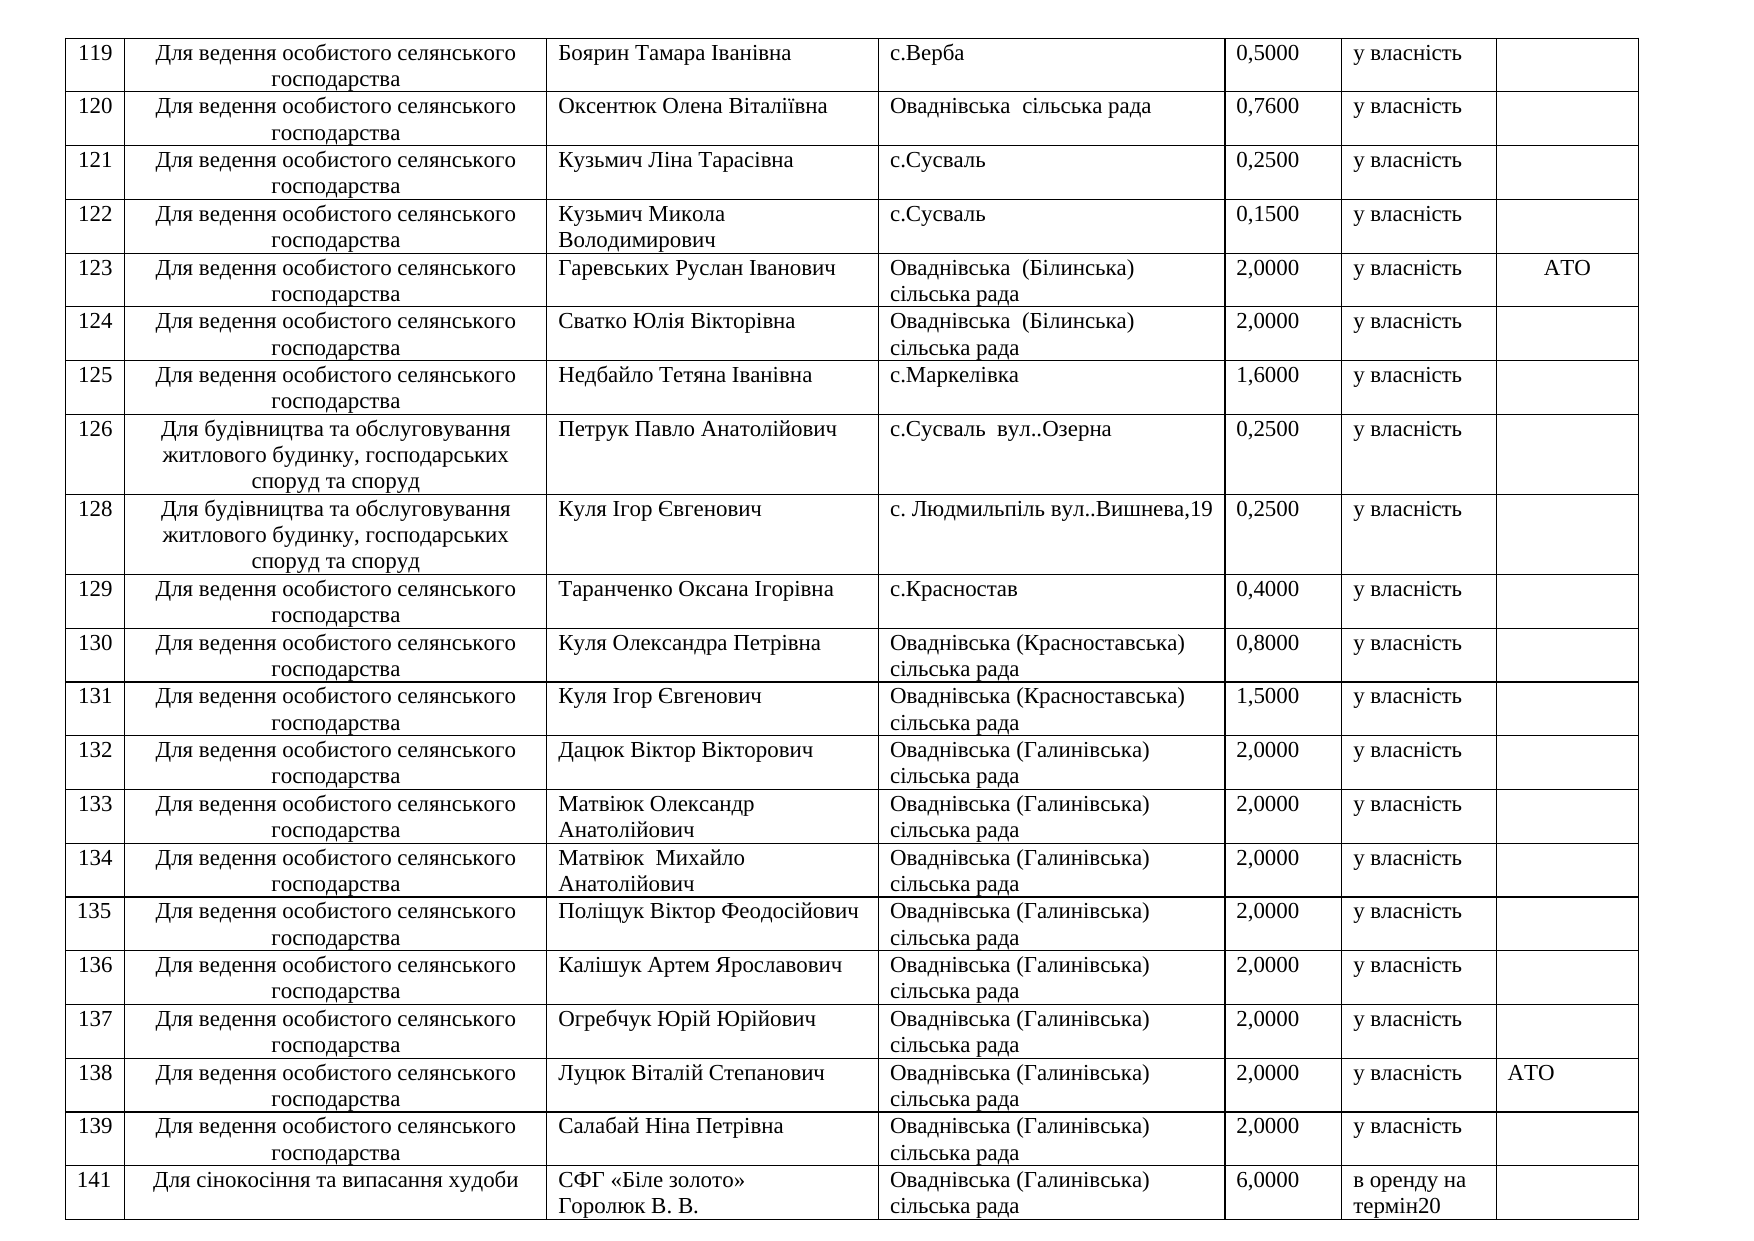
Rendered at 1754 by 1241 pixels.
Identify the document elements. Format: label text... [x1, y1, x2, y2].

table_cell 124 [66, 307, 124, 360]
table_cell у власність [1342, 146, 1496, 199]
table_cell 129 [66, 575, 124, 628]
table_cell 1,5000 [1226, 683, 1341, 735]
table_cell с.Сусваль вул..Озерна [879, 415, 1224, 494]
table_cell Сватко Юлія Вікторівна [547, 307, 878, 360]
table_cell Калішук Артем Ярославович [547, 951, 878, 1004]
table_cell у власність [1342, 790, 1496, 843]
table_cell 139 [66, 1113, 124, 1165]
table_cell [1497, 951, 1638, 1004]
table_cell Оваднівська (Галинівська) сільська рада [879, 1005, 1224, 1058]
table_cell 122 [66, 200, 124, 252]
table_cell 1,6000 [1226, 361, 1341, 414]
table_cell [125, 92, 546, 145]
table_cell 125 [66, 361, 124, 414]
table_cell [1497, 736, 1638, 789]
table_cell Для ведення особистого селянського господарства [125, 951, 546, 1004]
table_cell Оваднівська (Галинівська) сільська рада [879, 1059, 1224, 1111]
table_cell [879, 1166, 1224, 1219]
table_cell АТО [1497, 254, 1638, 306]
table_cell Дацюк Віктор Вікторович [547, 736, 878, 789]
table_cell у власність [1342, 683, 1496, 735]
table_cell 136 [66, 951, 124, 1004]
table_cell 134 [66, 844, 124, 896]
table_cell Для ведення особистого селянського господарства [125, 1005, 546, 1058]
table_cell Оваднівська сільська рада [879, 92, 1224, 145]
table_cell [879, 1113, 1224, 1165]
table_cell 6,0000 [1226, 1166, 1341, 1219]
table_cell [1342, 1166, 1496, 1219]
table_cell Оваднівська (Галинівська) сільська рада [879, 898, 1224, 950]
table_cell 2,0000 [1226, 254, 1341, 306]
table_cell 133 [66, 790, 124, 843]
table_cell у власність [1342, 575, 1496, 628]
table_cell 128 [66, 495, 124, 574]
table_cell Для ведення особистого селянського господарства [125, 200, 546, 252]
table_cell 130 [66, 629, 124, 681]
table_cell Оваднівська (Галинівська) сільська рада [879, 844, 1224, 896]
table_cell [1497, 683, 1638, 735]
table_cell 2,0000 [1226, 951, 1341, 1004]
table_cell 2,0000 [1226, 307, 1341, 360]
table_cell у власність [1342, 307, 1496, 360]
table_cell Для ведення особистого селянського господарства [125, 736, 546, 789]
table_cell 0,7600 [1226, 92, 1341, 145]
table_cell Куля Олександра Петрівна [547, 629, 878, 681]
table_cell 0,2500 [1226, 146, 1341, 199]
table_cell [1497, 415, 1638, 494]
table_cell с.Верба [879, 39, 1224, 91]
table_cell [1497, 1166, 1638, 1219]
table_cell у власність [1342, 951, 1496, 1004]
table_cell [125, 1059, 546, 1111]
table_cell у власність [1342, 92, 1496, 145]
table_cell у власність [1342, 495, 1496, 574]
table_cell у власність [1342, 736, 1496, 789]
table_cell 2,0000 [1226, 1005, 1341, 1058]
table_cell Гаревських Руслан Іванович [547, 254, 878, 306]
table_cell [1497, 307, 1638, 360]
table_cell [1497, 200, 1638, 252]
table_cell у власність [1342, 200, 1496, 252]
table_cell Кузьмич Микола Володимирович [547, 200, 878, 252]
table_cell 121 [66, 146, 124, 199]
table_cell Салабай Ніна Петрівна [547, 1113, 878, 1165]
table_cell 2,0000 [1226, 736, 1341, 789]
table_cell 0,4000 [1226, 575, 1341, 628]
table_cell Таранченко Оксана Ігорівна [547, 575, 878, 628]
table_cell Для ведення особистого селянського господарства [125, 898, 546, 950]
table_cell Для ведення особистого селянського господарства [125, 361, 546, 414]
table_cell Для ведення особистого селянського господарства [125, 307, 546, 360]
table_cell 0,2500 [1226, 495, 1341, 574]
table_cell с.Маркелівка [879, 361, 1224, 414]
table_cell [547, 1166, 878, 1219]
table_cell Оваднівська (Галинівська) сільська рада [879, 951, 1224, 1004]
table_cell Боярин Тамара Іванівна [547, 39, 878, 91]
table_cell Оксентюк Олена Віталіївна [547, 92, 878, 145]
table_cell Оваднівська (Красноставська) сільська рада [879, 629, 1224, 681]
table_cell 123 [66, 254, 124, 306]
table_cell Для ведення особистого селянського господарства [125, 629, 546, 681]
table_cell с.Сусваль [879, 200, 1224, 252]
table_cell [1497, 39, 1638, 91]
table_cell [1497, 629, 1638, 681]
table_cell у власність [1342, 844, 1496, 896]
table_cell 0,5000 [1226, 39, 1341, 91]
table_cell Оваднівська (Білинська) сільська рада [879, 307, 1224, 360]
table_cell 126 [66, 415, 124, 494]
table_cell Для будівництва та обслуговування житлового будинку, господарських споруд та споруд [125, 415, 546, 494]
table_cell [125, 146, 546, 199]
table_cell Оваднівська (Білинська) сільська рада [879, 254, 1224, 306]
table_cell Оваднівська (Галинівська) сільська рада [879, 790, 1224, 843]
table_cell Огребчук Юрій Юрійович [547, 1005, 878, 1058]
table_cell Матвіюк Михайло Анатолійович [547, 844, 878, 896]
table_cell [1497, 92, 1638, 145]
table_cell у власність [1342, 1005, 1496, 1058]
table_cell у власність [1342, 415, 1496, 494]
table_cell 0,1500 [1226, 200, 1341, 252]
table_cell [1497, 146, 1638, 199]
table_cell Недбайло Тетяна Іванівна [547, 361, 878, 414]
table_cell у власність [1342, 1059, 1496, 1111]
table_cell Кузьмич Ліна Тарасівна [547, 146, 878, 199]
table_cell Для будівництва та обслуговування житлового будинку, господарських споруд та споруд [125, 495, 546, 574]
table_cell Для ведення особистого селянського господарства [125, 254, 546, 306]
table_cell 2,0000 [1226, 790, 1341, 843]
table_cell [125, 1113, 546, 1165]
table_cell с. Людмильпіль вул..Вишнева,19 [879, 495, 1224, 574]
table_cell у власність [1342, 254, 1496, 306]
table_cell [125, 39, 546, 91]
table_cell 131 [66, 683, 124, 735]
table_cell Оваднівська (Галинівська) сільська рада [879, 736, 1224, 789]
table_cell Матвіюк Олександр Анатолійович [547, 790, 878, 843]
table_cell 135 [66, 898, 124, 950]
table_cell Петрук Павло Анатолійович [547, 415, 878, 494]
table_cell у власність [1342, 898, 1496, 950]
table_cell 132 [66, 736, 124, 789]
table_cell Для ведення особистого селянського господарства [125, 790, 546, 843]
table_cell [1497, 898, 1638, 950]
table_cell у власність [1342, 39, 1496, 91]
table_cell Для ведення особистого селянського господарства [125, 683, 546, 735]
table_cell 119 [66, 39, 124, 91]
table_cell с.Сусваль [879, 146, 1224, 199]
table_cell Куля Ігор Євгенович [547, 495, 878, 574]
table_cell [125, 1166, 546, 1219]
table_cell 2,0000 [1226, 1059, 1341, 1111]
table_cell [1497, 790, 1638, 843]
table_cell АТО [1497, 1059, 1638, 1111]
table_cell [1497, 1005, 1638, 1058]
table_cell Поліщук Віктор Феодосійович [547, 898, 878, 950]
table_cell 141 [66, 1166, 124, 1219]
table_cell [1497, 844, 1638, 896]
table_cell Для ведення особистого селянського господарства [125, 844, 546, 896]
table_cell у власність [1342, 361, 1496, 414]
table_cell 2,0000 [1226, 898, 1341, 950]
table_cell [1497, 495, 1638, 574]
table_cell с.Красностав [879, 575, 1224, 628]
table_cell Куля Ігор Євгенович [547, 683, 878, 735]
table_cell 0,8000 [1226, 629, 1341, 681]
table_cell 2,0000 [1226, 1113, 1341, 1165]
table_cell 0,2500 [1226, 415, 1341, 494]
table_cell у власність [1342, 629, 1496, 681]
table_cell 2,0000 [1226, 844, 1341, 896]
table_cell Для ведення особистого селянського господарства [125, 575, 546, 628]
table_cell 138 [66, 1059, 124, 1111]
table_cell Луцюк Віталій Степанович [547, 1059, 878, 1111]
table_cell [1497, 1113, 1638, 1165]
table_cell 137 [66, 1005, 124, 1058]
table_cell [1497, 361, 1638, 414]
table_cell 120 [66, 92, 124, 145]
table_cell Оваднівська (Красноставська) сільська рада [879, 683, 1224, 735]
table_cell [1497, 575, 1638, 628]
table_cell у власність [1342, 1113, 1496, 1165]
